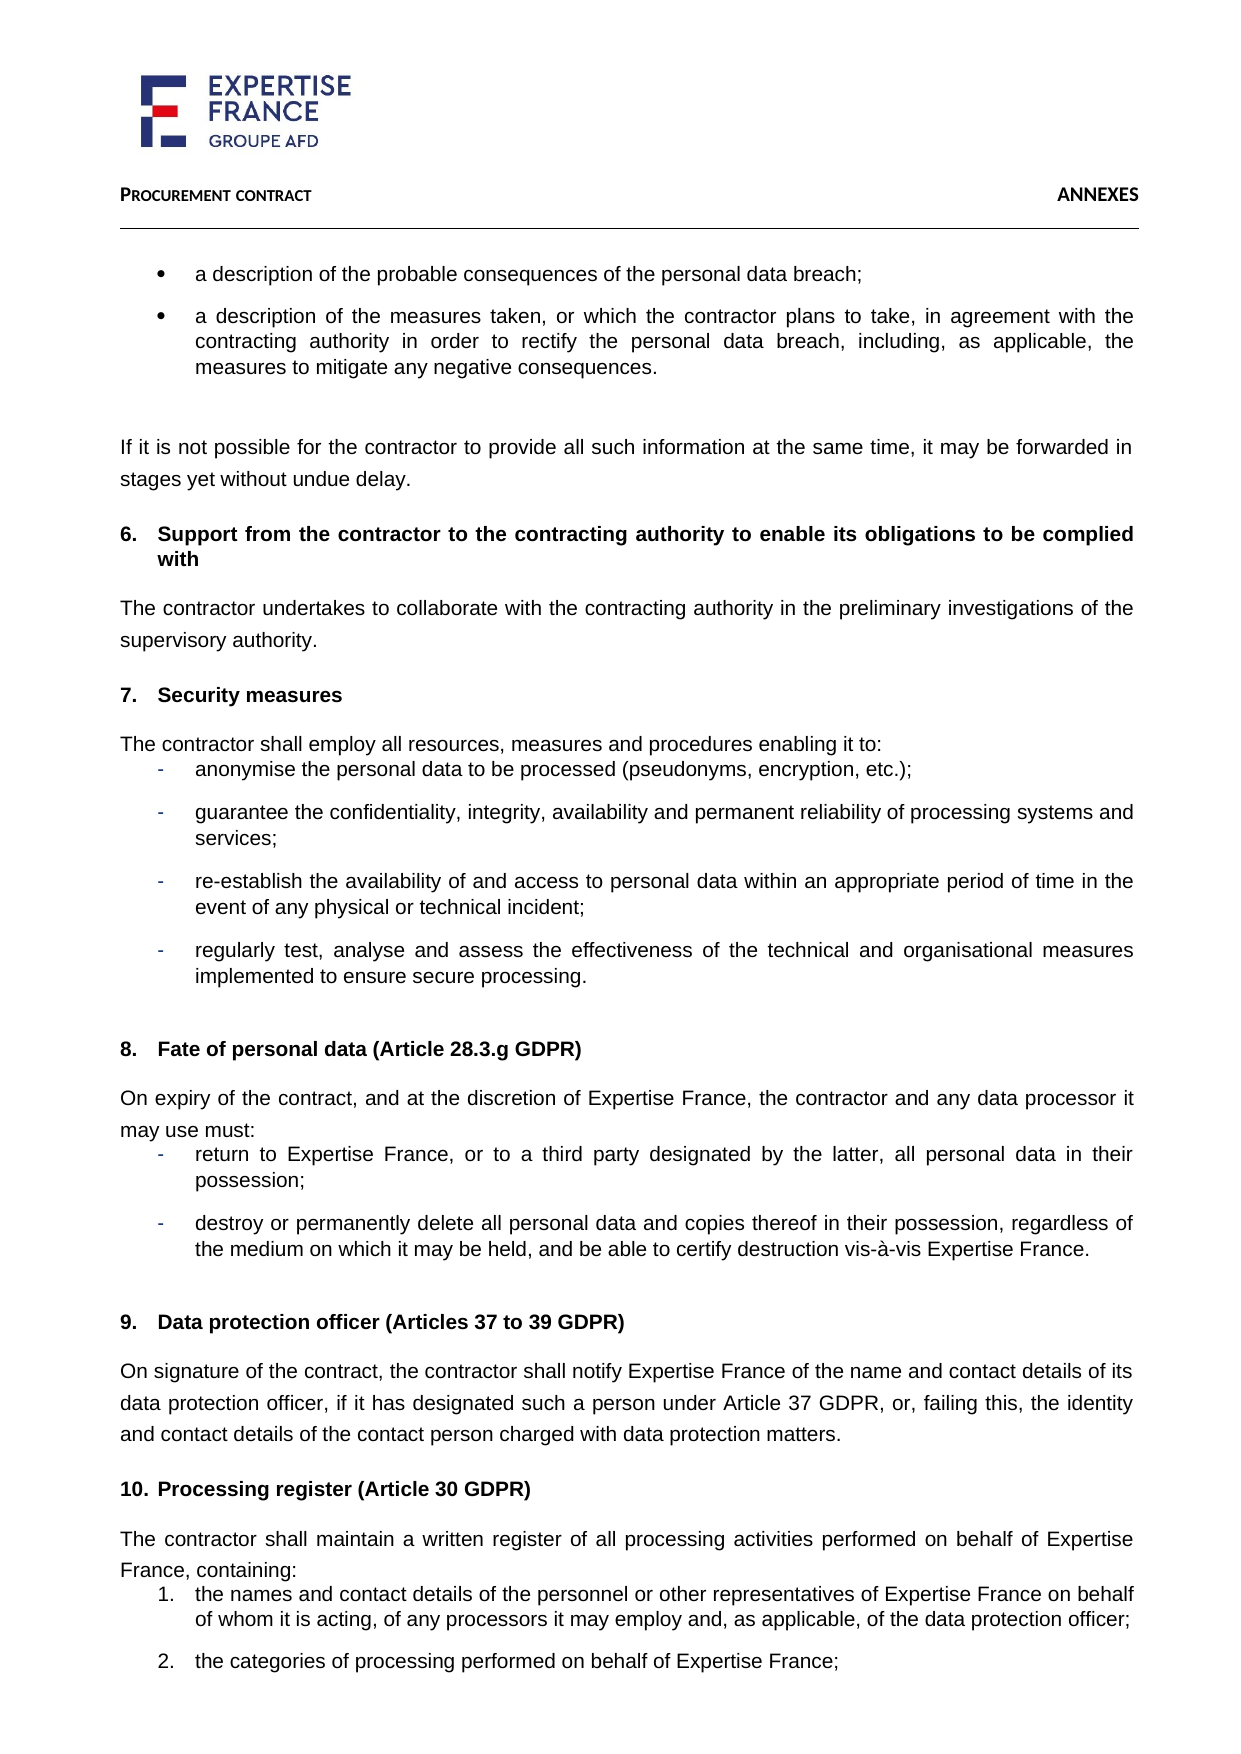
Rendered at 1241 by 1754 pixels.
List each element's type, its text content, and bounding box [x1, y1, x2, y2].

list guarantee the confidentiality, integrity, availability and permanent reliability of processing systems and services; [157, 799, 1135, 850]
text On expiry of the contract, and at the discretion of Expertise France, the contractor and any data processor it may use must: [120, 1079, 1135, 1141]
list Processing register (Article 30 GDPR) [120, 1477, 1135, 1501]
list destroy or permanently delete all personal data and copies thereof in their possession, regardless of the medium on which it may be held, and be able to certify destruction vis-à-vis Expertise France. [157, 1210, 1135, 1261]
list a description of the probable consequences of the personal data breach; [157, 262, 1135, 286]
text On signature of the contract, the contractor shall notify Expertise France of the name and contact details of its data protection officer, if it has designated such a person under Article 37 GDPR, or, failing this, the identity and contact details of the contact person charged with data protection matters. [120, 1352, 1135, 1446]
text The contractor shall employ all resources, measures and procedures enabling it to: [120, 724, 1135, 756]
picture [120, 45, 375, 176]
list the names and contact details of the personnel or other representatives of Expertise France on behalf of whom it is acting, of any processors it may employ and, as applicable, of the data protection officer; [157, 1582, 1135, 1631]
text The contractor undertakes to collaborate with the contracting authority in the preliminary investigations of the supervisory authority. [120, 589, 1135, 651]
list return to Expertise France, or to a third party designated by the latter, all personal data in their possession; [157, 1141, 1135, 1192]
list Security measures [120, 683, 1135, 707]
list Support from the contractor to the contracting authority to enable its obligations to be complied with [120, 522, 1135, 571]
list anonymise the personal data to be processed (pseudonyms, encryption, etc.); [157, 756, 1135, 781]
text The contractor shall maintain a written register of all processing activities performed on behalf of Expertise France, containing: [120, 1519, 1135, 1582]
list Fate of personal data (Article 28.3.g GDPR) [120, 1037, 1135, 1061]
list a description of the measures taken, or which the contractor plans to take, in agreement with the contracting authority in order to rectify the personal data breach, including, as applicable, the measures to mitigate any negative consequences. [157, 304, 1135, 378]
list re-establish the availability of and access to personal data within an appropriate period of time in the event of any physical or technical incident; [157, 868, 1135, 919]
text If it is not possible for the contractor to provide all such information at the same time, it may be forwarded in stages yet without undue delay. [120, 428, 1135, 490]
list regularly test, analyse and assess the effectiveness of the technical and organisational measures implemented to ensure secure processing. [157, 937, 1135, 988]
list Data protection officer (Articles 37 to 39 GDPR) [120, 1310, 1135, 1334]
list the categories of processing performed on behalf of Expertise France; [157, 1649, 1135, 1673]
